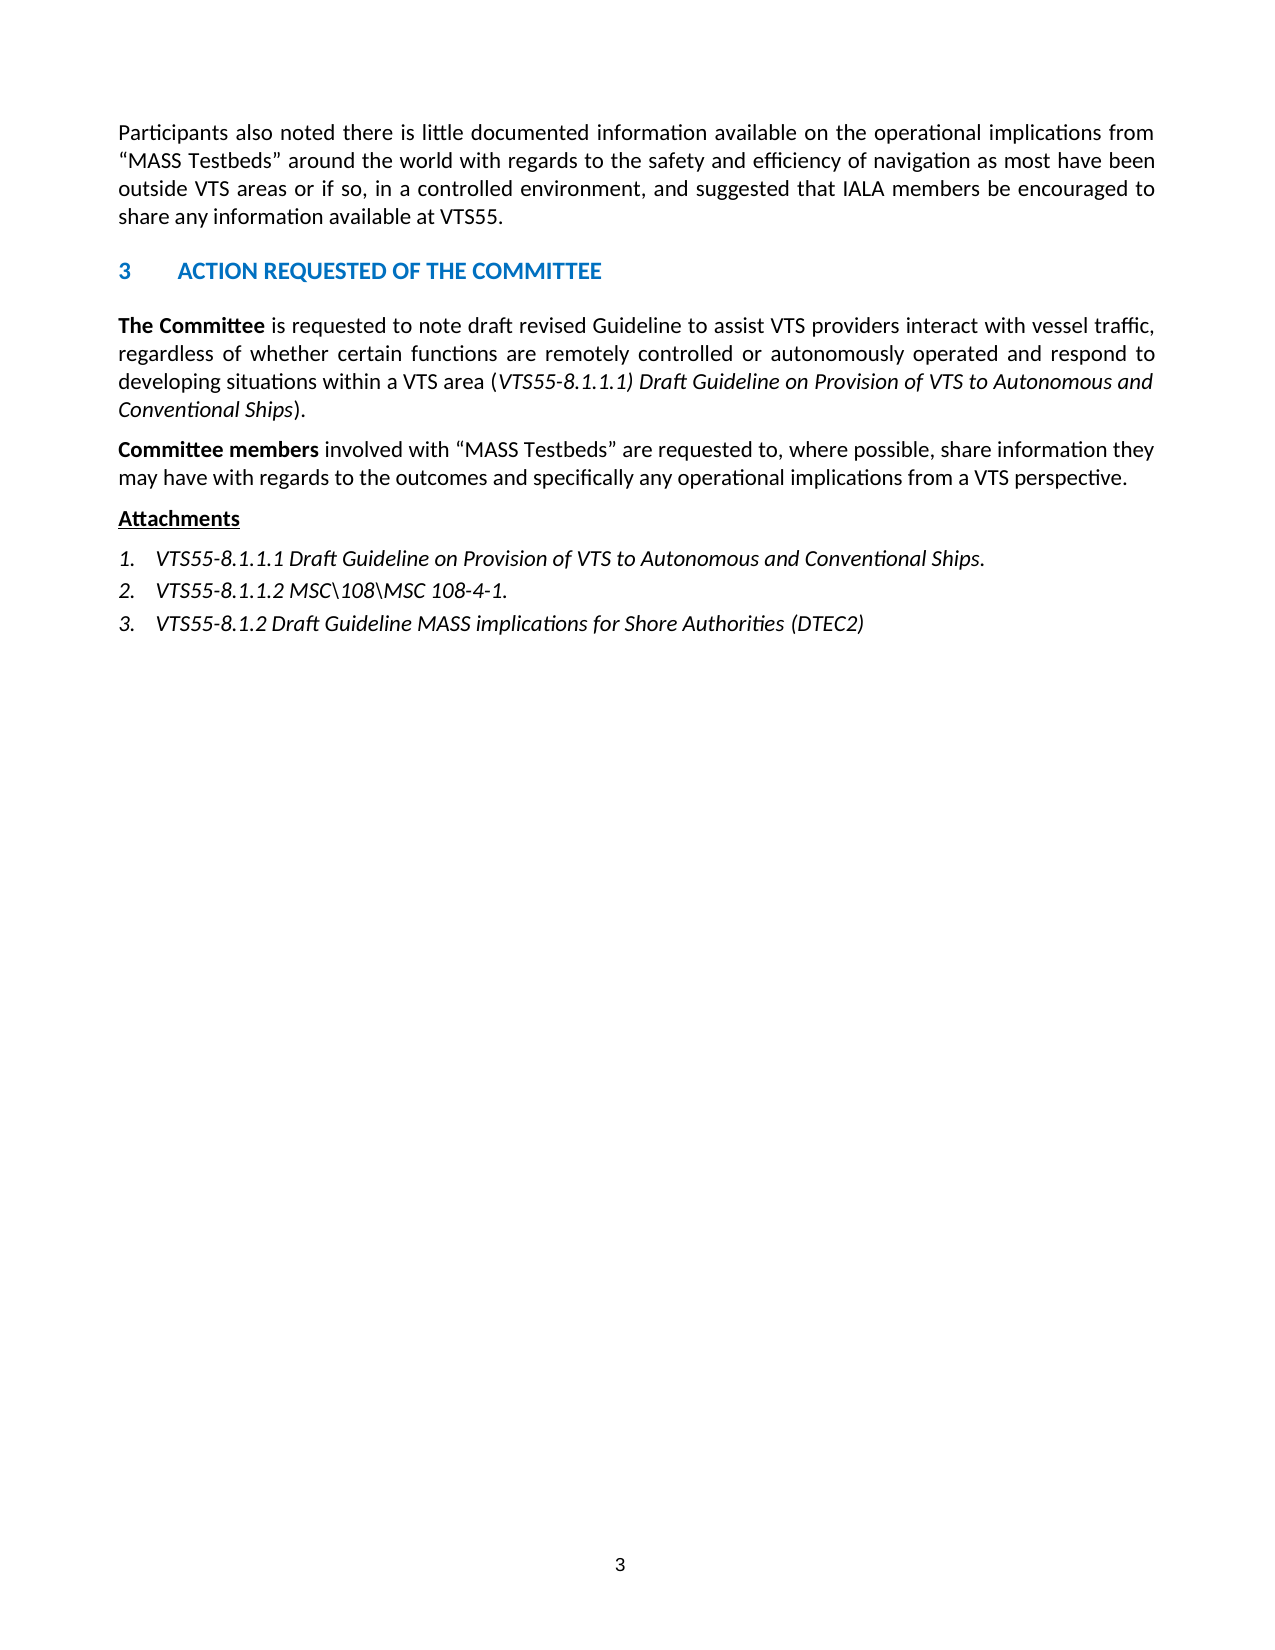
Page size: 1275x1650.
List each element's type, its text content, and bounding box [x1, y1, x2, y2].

text The Committee is requested to note draft revised Guideline to assist VTS providers interact with vessel traffic, regardless of whether certain functions are remotely controlled or autonomously operated and respond to developing situations within a VTS area (VTS55-8.1.1.1) Draft Guideline on Provision of VTS to Autonomous and Conventional Ships). [118, 311, 1157, 423]
list VTS55-8.1.1.2 MSC\108\MSC 108-4-1. [118, 577, 1157, 604]
subtitle Action requested of the Committee [118, 255, 1157, 286]
list VTS55-8.1.1.1 Draft Guideline on Provision of VTS to Autonomous and Conventional Ships. [118, 544, 1157, 572]
text Committee members involved with “MASS Testbeds” are requested to, where possible, share information they may have with regards to the outcomes and specifically any operational implications from a VTS perspective. [118, 435, 1157, 491]
text Participants also noted there is little documented information available on the operational implications from “MASS Testbeds” around the world with regards to the safety and efficiency of navigation as most have been outside VTS areas or if so, in a controlled environment, and suggested that IALA members be encouraged to share any information available at VTS55. [118, 118, 1157, 230]
text Attachments [118, 504, 1157, 532]
list VTS55-8.1.2 Draft Guideline MASS implications for Shore Authorities (DTEC2) [118, 609, 1157, 637]
